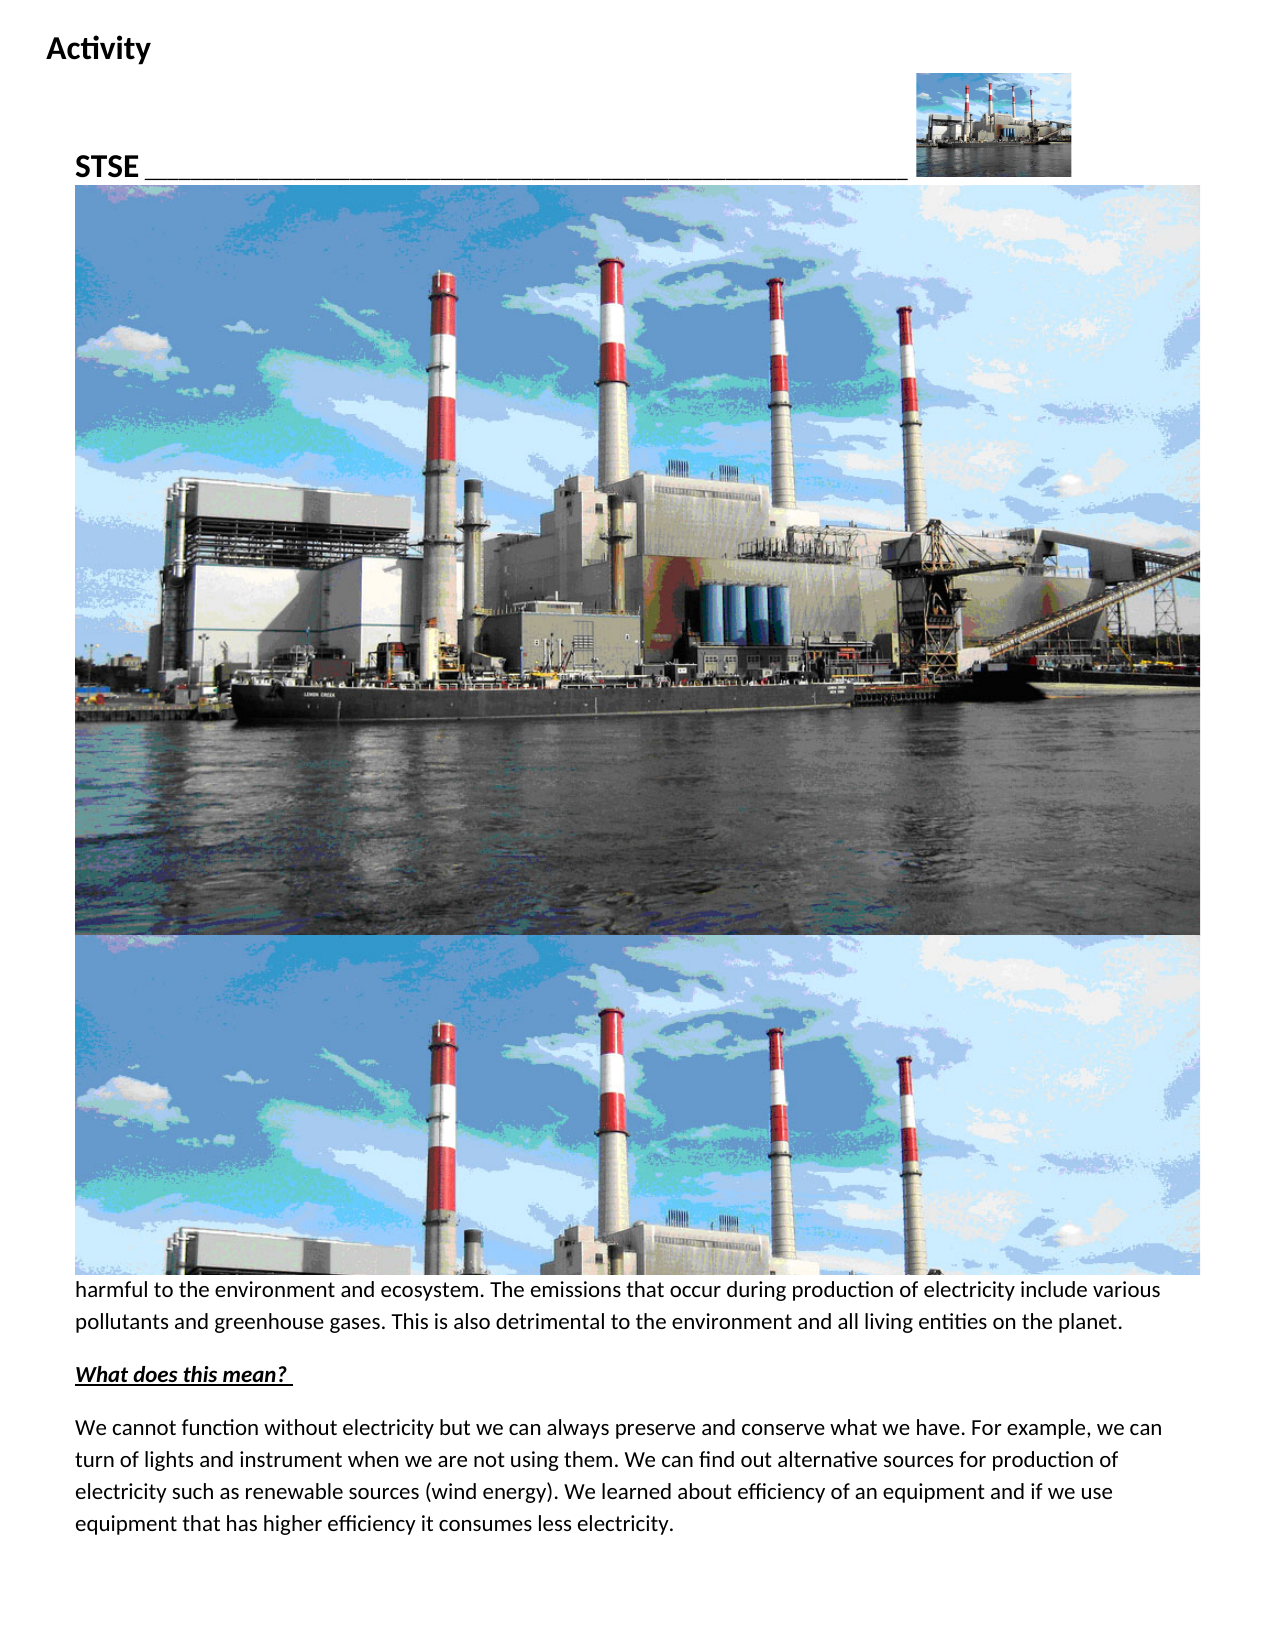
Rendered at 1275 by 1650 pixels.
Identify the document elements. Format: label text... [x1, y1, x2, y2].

text What does this mean? [75, 1360, 1200, 1388]
picture [75, 185, 1200, 1275]
text We cannot function without electricity but we can always preserve and conserve what we have. For example, we can turn of lights and instrument when we are not using them. We can find out alternative sources for production of electricity such as renewable sources (wind energy). We learned about efficiency of an equipment and if we use equipment that has higher efficiency it consumes less electricity. [75, 1413, 1200, 1538]
text Electricity is very important for us as it is fundamental to our existence. Our day to day activities are possible only because of electricity. Electricity is generated from fossil fuels, oil, gas, moving water. In Ontario, electricity is generated from nuclear, thermal and hydroelectric stations. There are costs to environment when we produce electricity. Generation of electricity from non-renewable resources causes environment to lose its pool of resources and this is harmful to the environment and ecosystem. The emissions that occur during production of electricity include various pollutants and greenhouse gases. This is also detrimental to the environment and all living entities on the planet. [75, 1275, 1200, 1335]
picture [916, 73, 1072, 177]
